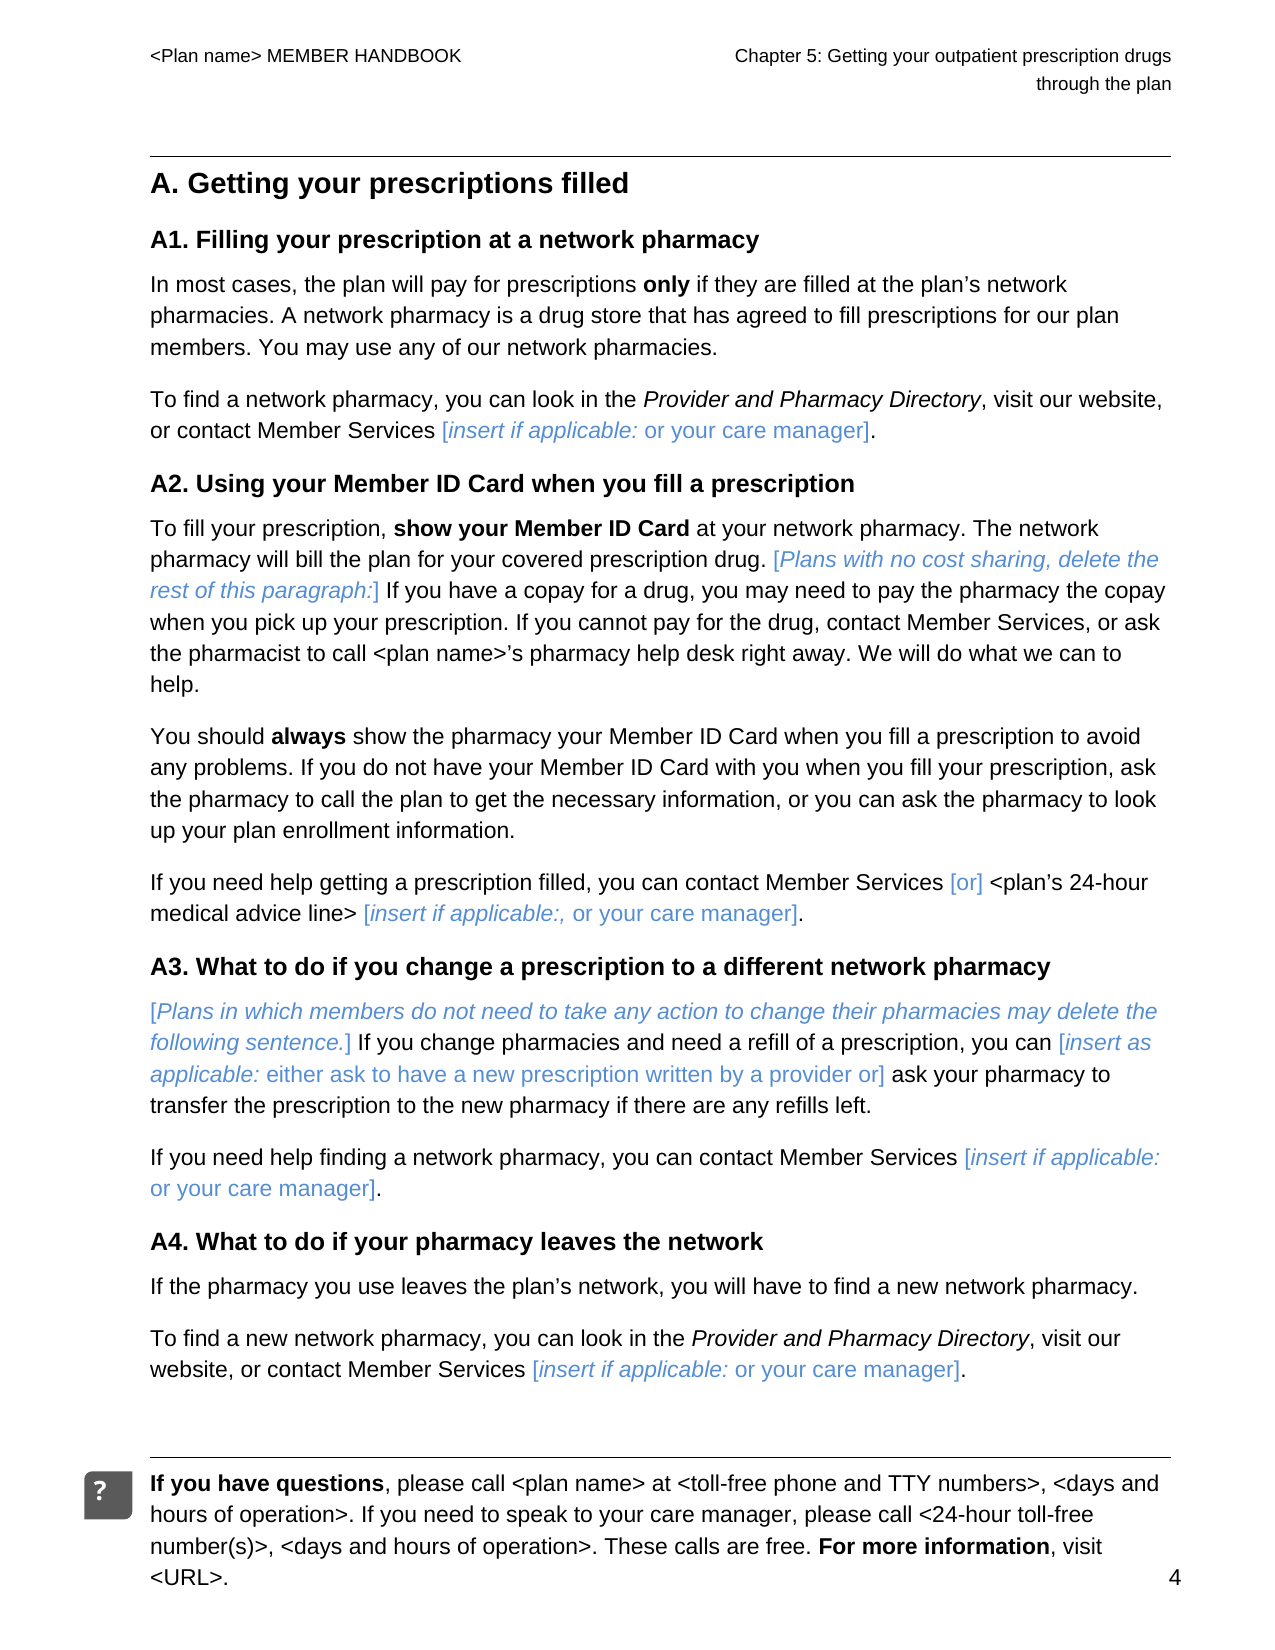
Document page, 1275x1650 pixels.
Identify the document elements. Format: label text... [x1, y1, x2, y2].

text To find a new network pharmacy, you can look in the Provider and Pharmacy Directory, visit our website, or contact Member Services [insert if applicable: or your care manager]. [150, 1322, 1171, 1384]
subtitle A3. What to do if you change a prescription to a different network pharmacy [150, 949, 1096, 982]
text If the pharmacy you use leaves the plan’s network, you will have to find a new network pharmacy. [150, 1269, 1171, 1301]
subtitle A4. What to do if your pharmacy leaves the network [150, 1224, 1096, 1257]
text [Plans in which members do not need to take any action to change their pharmacies may delete the following sentence.] If you change pharmacies and need a refill of a prescription, you can [insert as applicable: either ask to have a new prescription written by a provider or] ask your pharmacy to transfer the prescription to the new pharmacy if there are any refills left. [150, 994, 1171, 1119]
text If you need help getting a prescription filled, you can contact Member Services [or] <plan’s 24-hour medical advice line> [insert if applicable:, or your care manager]. [150, 865, 1171, 928]
subtitle A2. Using your Member ID Card when you fill a prescription [150, 465, 1096, 499]
text In most cases, the plan will pay for prescriptions only if they are filled at the plan’s network pharmacies. A network pharmacy is a drug store that has agreed to fill prescriptions for our plan members. You may use any of our network pharmacies. [150, 267, 1171, 361]
text If you need help finding a network pharmacy, you can contact Member Services [insert if applicable: or your care manager]. [150, 1140, 1171, 1203]
subtitle A1. Filling your prescription at a network pharmacy [150, 222, 1096, 255]
subtitle Getting your prescriptions filled [150, 157, 1171, 201]
text You should always show the pharmacy your Member ID Card when you fill a prescription to avoid any problems. If you do not have your Member ID Card with you when you fill your prescription, ask the pharmacy to call the plan to get the necessary information, or you can ask the pharmacy to look up your plan enrollment information. [150, 719, 1171, 844]
text To fill your prescription, show your Member ID Card at your network pharmacy. The network pharmacy will bill the plan for your covered prescription drug. [Plans with no cost sharing, delete the rest of this paragraph:] If you have a copay for a drug, you may need to pay the pharmacy the copay when you pick up your prescription. If you cannot pay for the drug, contact Member Services, or ask the pharmacist to call <plan name>’s pharmacy help desk right away. We will do what we can to help. [150, 511, 1171, 699]
text To find a network pharmacy, you can look in the Provider and Pharmacy Directory, visit our website, or contact Member Services [insert if applicable: or your care manager]. [150, 382, 1171, 444]
